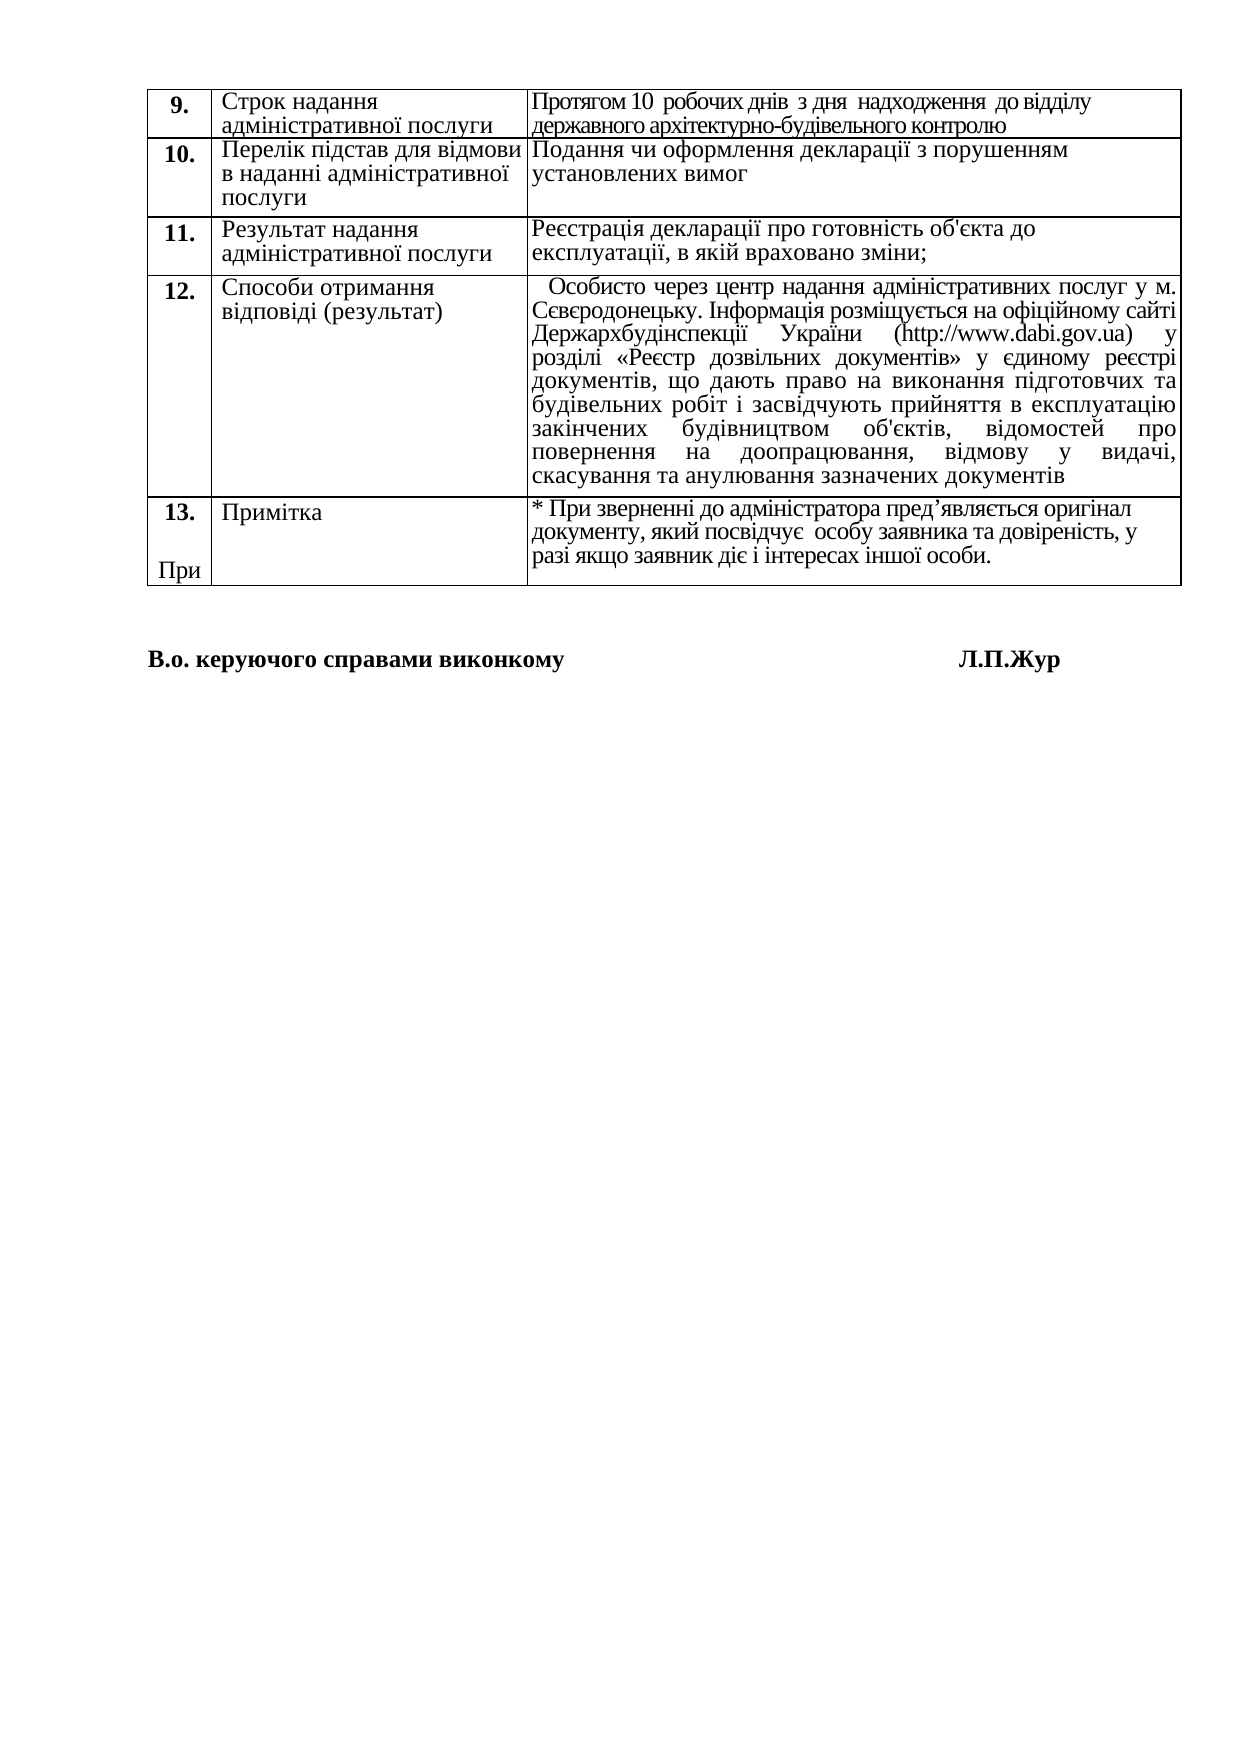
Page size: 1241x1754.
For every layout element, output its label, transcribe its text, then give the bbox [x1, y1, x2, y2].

table_cell 9. [148, 90, 211, 137]
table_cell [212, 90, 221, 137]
table_cell Подання чи оформлення декларації з порушенням установлених вимог [528, 139, 1180, 216]
text В.о. керуючого справами виконкому Л.П.Жур [148, 644, 1152, 672]
table_cell 12. [148, 276, 211, 496]
table_cell 11. [148, 218, 211, 274]
table_cell Примітка [212, 498, 527, 584]
table_cell Способи отримання відповіді (результат) [212, 276, 527, 496]
table_cell * При зверненні до адміністратора пред’являється оригінал документу, який посвідчує особу заявника та довіреність, у разі якщо заявник діє і інтересах іншої особи. [528, 498, 1180, 584]
table_cell Результат надання адміністративної послуги [212, 218, 527, 274]
table_cell Реєстрація декларації про готовність об'єкта до експлуатації, в якій враховано зміни; [528, 218, 1180, 274]
table_cell 10. [148, 139, 211, 216]
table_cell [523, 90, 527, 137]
table_cell Особисто через центр надання адміністративних послуг у м. Сєвєродонецьку. Інформація розміщується на офіційному сайті Держархбудінспекції України (http://www.dabi.gov.ua) у розділі «Реєстр дозвільних документів» у єдиному реєстрі документів, що дають право на виконання підготовчих та будівельних робіт і засвідчують прийняття в експлуатацію закінчених будівництвом об'єктів, відомостей про повернення на доопрацювання, відмову у видачі, скасування та анулювання зазначених документів [528, 276, 1180, 496]
table_cell Перелік підстав для відмови в наданні адміністративної послуги [212, 139, 527, 216]
